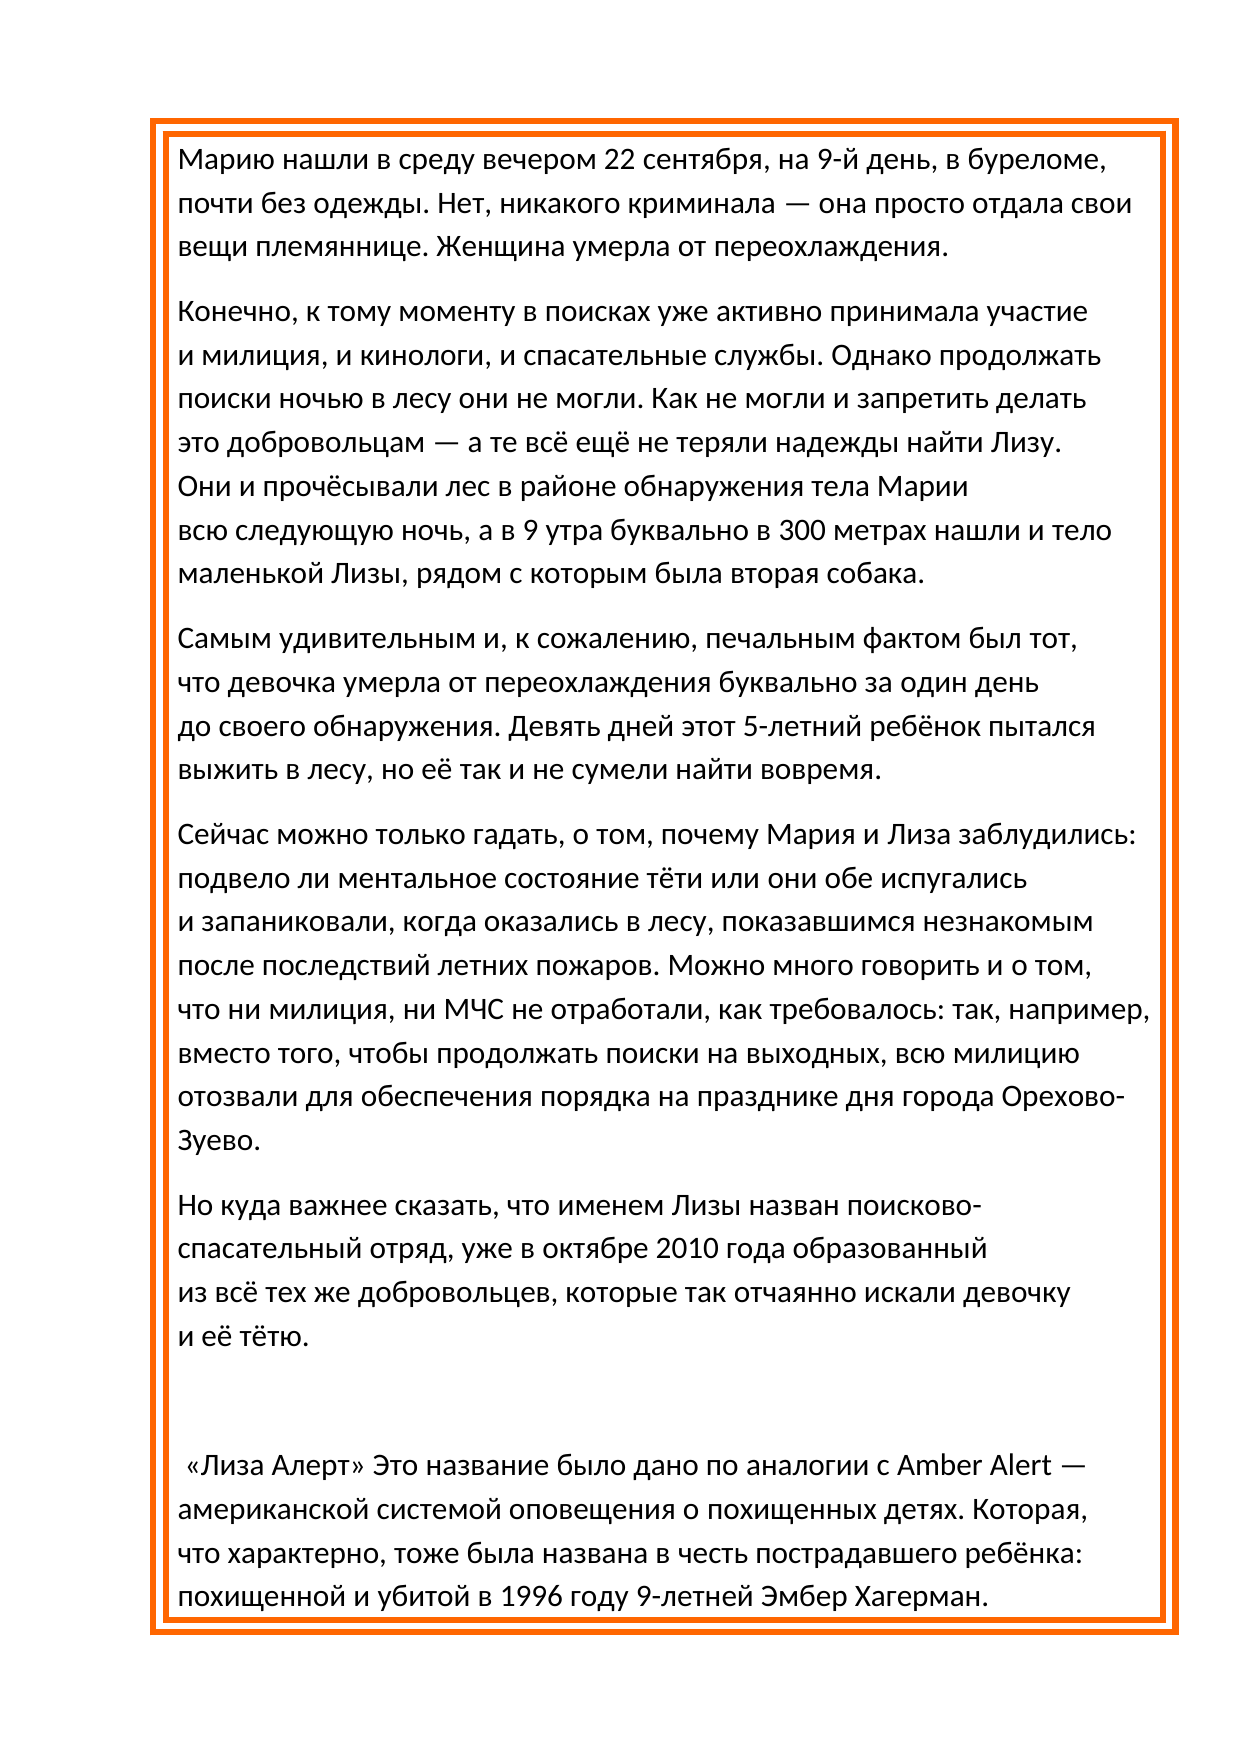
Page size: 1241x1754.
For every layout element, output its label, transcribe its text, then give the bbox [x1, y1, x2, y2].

text Самым удивительным и, к сожалению, печальным фактом был тот, что девочка умерла от переохлаждения буквально за один день до своего обнаружения. Девять дней этот 5-летний ребёнок пытался выжить в лесу, но её так и не сумели найти вовремя. [169, 597, 1160, 787]
text Но куда важнее сказать, что именем Лизы назван поисково-спасательный отряд, уже в октябре 2010 года образованный из всё тех же добровольцев, которые так отчаянно искали девочку и её тётю. [169, 1164, 1160, 1354]
text Конечно, к тому моменту в поисках уже активно принимала участие и милиция, и кинологи, и спасательные службы. Однако продолжать поиски ночью в лесу они не могли. Как не могли и запретить делать это добровольцам — а те всё ещё не теряли надежды найти Лизу. Они и прочёсывали лес в районе обнаружения тела Марии всю следующую ночь, а в 9 утра буквально в 300 метрах нашли и тело маленькой Лизы, рядом с которым была вторая собака. [169, 270, 1160, 592]
text «Лиза Алерт» Это название было дано по аналогии с Amber Alert — американской системой оповещения о похищенных детях. Которая, что характерно, тоже была названа в честь пострадавшего ребёнка: похищенной и убитой в 1996 году 9-летней Эмбер Хагерман. [156, 1424, 1172, 1629]
text Марию нашли в среду вечером 22 сентября, на 9-й день, в буреломе, почти без одежды. Нет, никакого криминала — она просто отдала свои вещи племяннице. Женщина умерла от переохлаждения. [156, 124, 1172, 264]
text Сейчас можно только гадать, о том, почему Мария и Лиза заблудились: подвело ли ментальное состояние тёти или они обе испугались и запаниковали, когда оказались в лесу, показавшимся незнакомым после последствий летних пожаров. Можно много говорить и о том, что ни милиция, ни МЧС не отработали, как требовалось: так, например, вместо того, чтобы продолжать поиски на выходных, всю милицию отозвали для обеспечения порядка на празднике дня города Орехово-Зуево. [169, 793, 1160, 1158]
